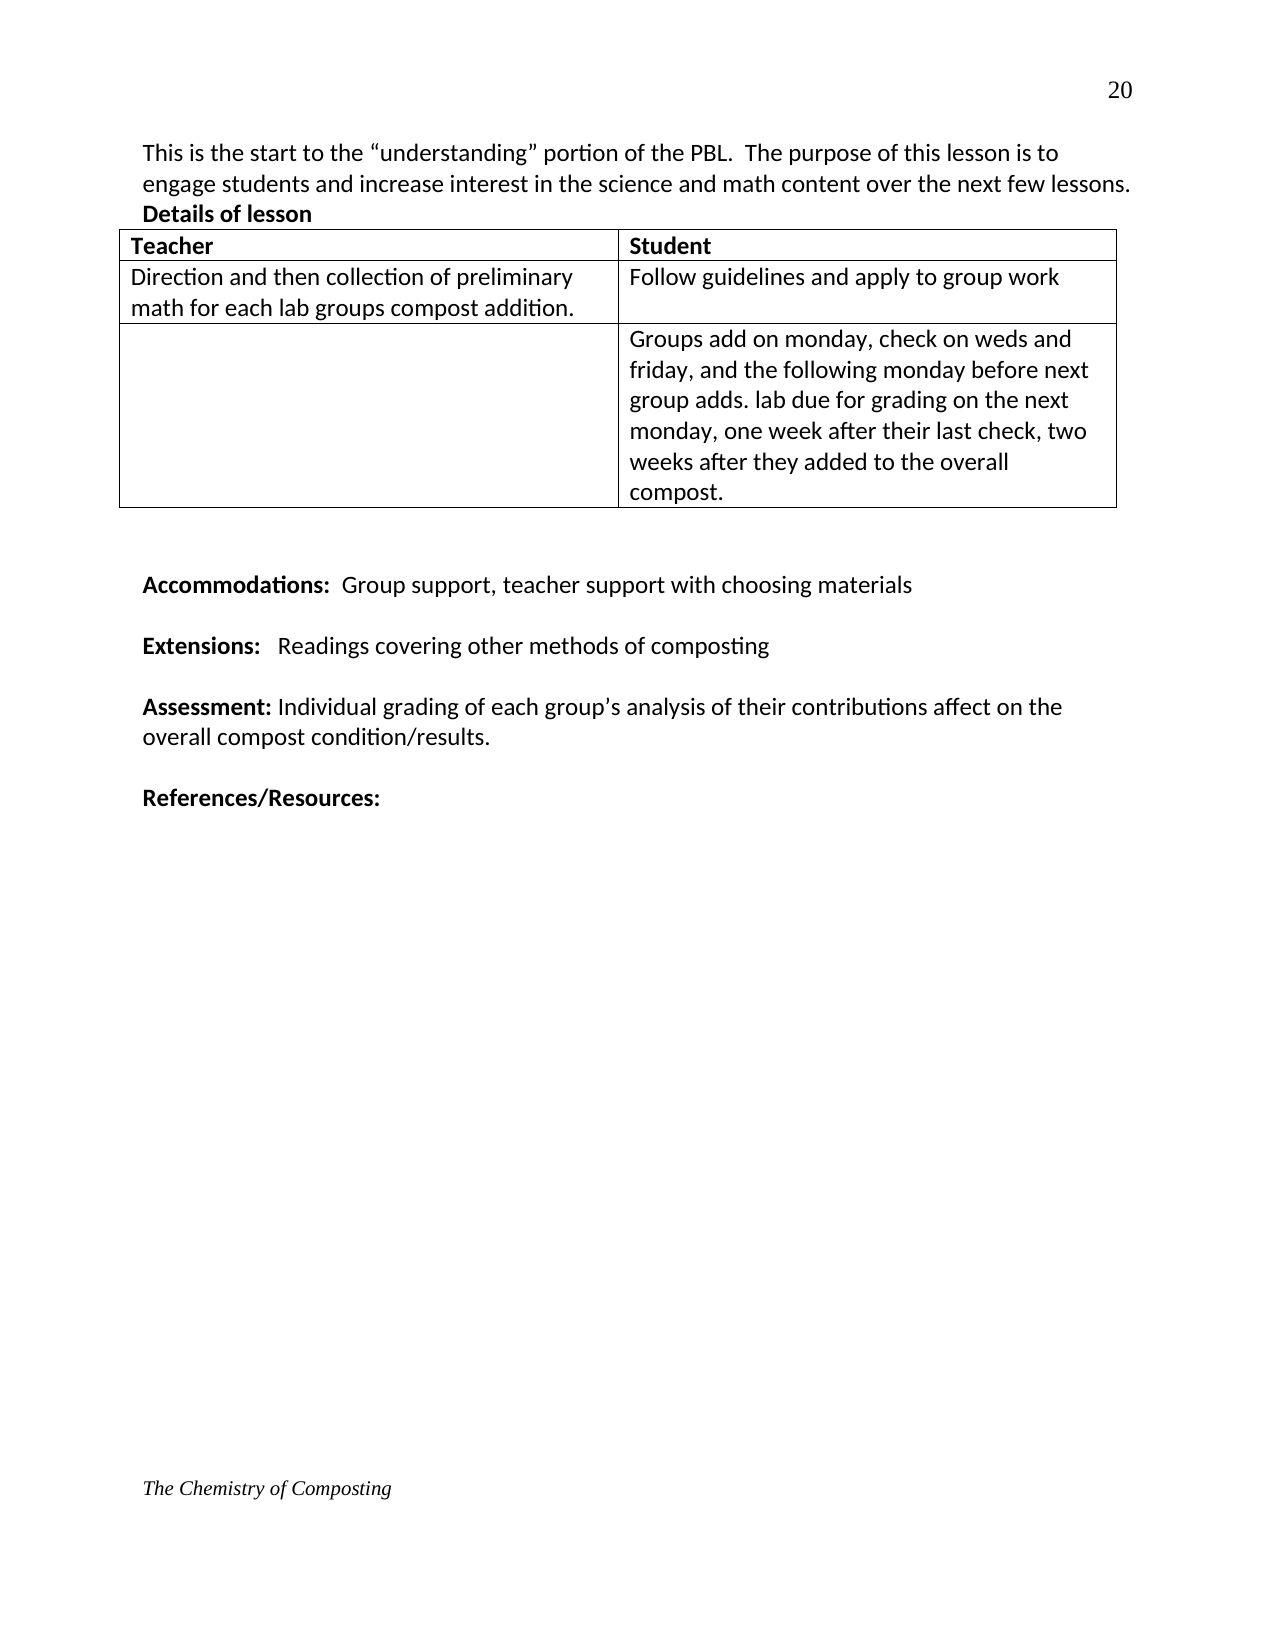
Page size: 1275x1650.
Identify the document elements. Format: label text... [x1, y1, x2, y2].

text This is the start to the “understanding” portion of the PBL. The purpose of this lesson is to engage students and increase interest in the science and math content over the next few lessons. [142, 137, 1132, 198]
table_cell Follow guidelines and apply to group work [619, 261, 1116, 322]
table_header Student [619, 230, 1116, 260]
table_cell Direction and then collection of preliminary math for each lab groups compost addition. [120, 261, 618, 322]
text Assessment: Individual grading of each group’s analysis of their contributions affect on the overall compost condition/results. [142, 691, 1132, 752]
text Extensions: Readings covering other methods of composting [142, 630, 1132, 660]
table_cell [120, 324, 618, 507]
text References/Resources: [142, 782, 1132, 813]
table_cell Groups add on monday, check on weds and friday, and the following monday before next group adds. lab due for grading on the next monday, one week after their last check, two weeks after they added to the overall compost. [619, 324, 1116, 507]
text Accommodations: Group support, teacher support with choosing materials [142, 569, 1132, 599]
table_header Teacher [120, 230, 618, 260]
text Details of lesson [142, 198, 1132, 229]
